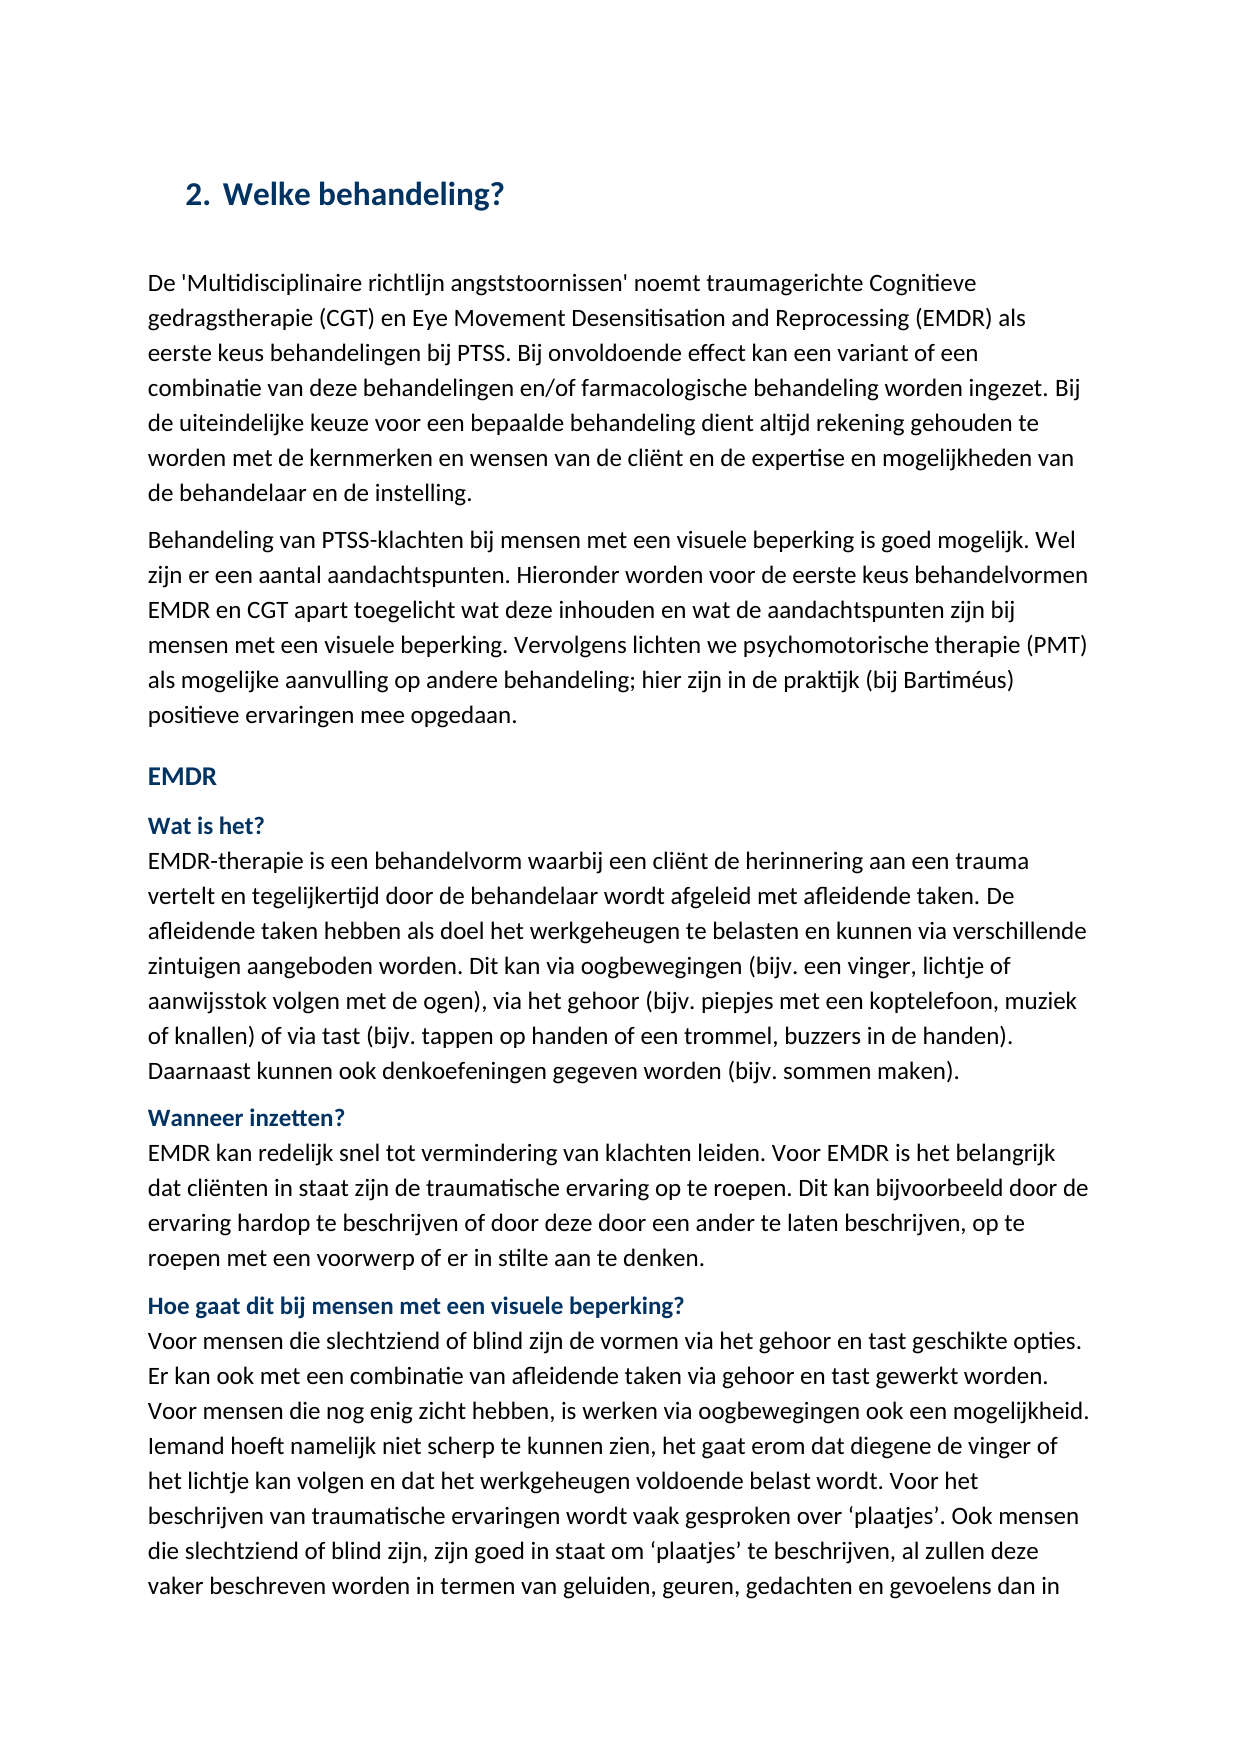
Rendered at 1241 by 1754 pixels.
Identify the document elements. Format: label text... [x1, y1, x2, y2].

subtitle Wat is het? [148, 810, 1093, 840]
text EMDR kan redelijk snel tot vermindering van klachten leiden. Voor EMDR is het belangrijk dat cliënten in staat zijn de traumatische ervaring op te roepen. Dit kan bijvoorbeeld door de ervaring hardop te beschrijven of door deze door een ander te laten beschrijven, op te roepen met een voorwerp of er in stilte aan te denken. [148, 1137, 1093, 1273]
subtitle Wanneer inzetten? [148, 1102, 1093, 1133]
subtitle Welke behandeling? [185, 173, 1093, 213]
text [148, 1325, 1093, 1600]
subtitle EMDR [148, 759, 1093, 792]
text Behandeling van PTSS-klachten bij mensen met een visuele beperking is goed mogelijk. Wel zijn er een aantal aandachtspunten. Hieronder worden voor de eerste keus behandelvormen EMDR en CGT apart toegelicht wat deze inhouden en wat de aandachtspunten zijn bij mensen met een visuele beperking. Vervolgens lichten we psychomotorische therapie (PMT) als mogelijke aanvulling op andere behandeling; hier zijn in de praktijk (bij Bartiméus) positieve ervaringen mee opgedaan. [148, 524, 1093, 730]
text EMDR-therapie is een behandelvorm waarbij een cliënt de herinnering aan een trauma vertelt en tegelijkertijd door de behandelaar wordt afgeleid met afleidende taken. De afleidende taken hebben als doel het werkgeheugen te belasten en kunnen via verschillende zintuigen aangeboden worden. Dit kan via oogbewegingen (bijv. een vinger, lichtje of aanwijsstok volgen met de ogen), via het gehoor (bijv. piepjes met een koptelefoon, muziek of knallen) of via tast (bijv. tappen op handen of een trommel, buzzers in de handen). Daarnaast kunnen ook denkoefeningen gegeven worden (bijv. sommen maken). [148, 845, 1093, 1085]
text De 'Multidisciplinaire richtlijn angststoornissen' noemt traumagerichte Cognitieve gedragstherapie (CGT) en Eye Movement Desensitisation and Reprocessing (EMDR) als eerste keus behandelingen bij PTSS. Bij onvoldoende effect kan een variant of een combinatie van deze behandelingen en/of farmacologische behandeling worden ingezet. Bij de uiteindelijke keuze voor een bepaalde behandeling dient altijd rekening gehouden te worden met de kernmerken en wensen van de cliënt en de expertise en mogelijkheden van de behandelaar en de instelling. [148, 267, 1093, 507]
subtitle Hoe gaat dit bij mensen met een visuele beperking? [148, 1290, 1093, 1320]
